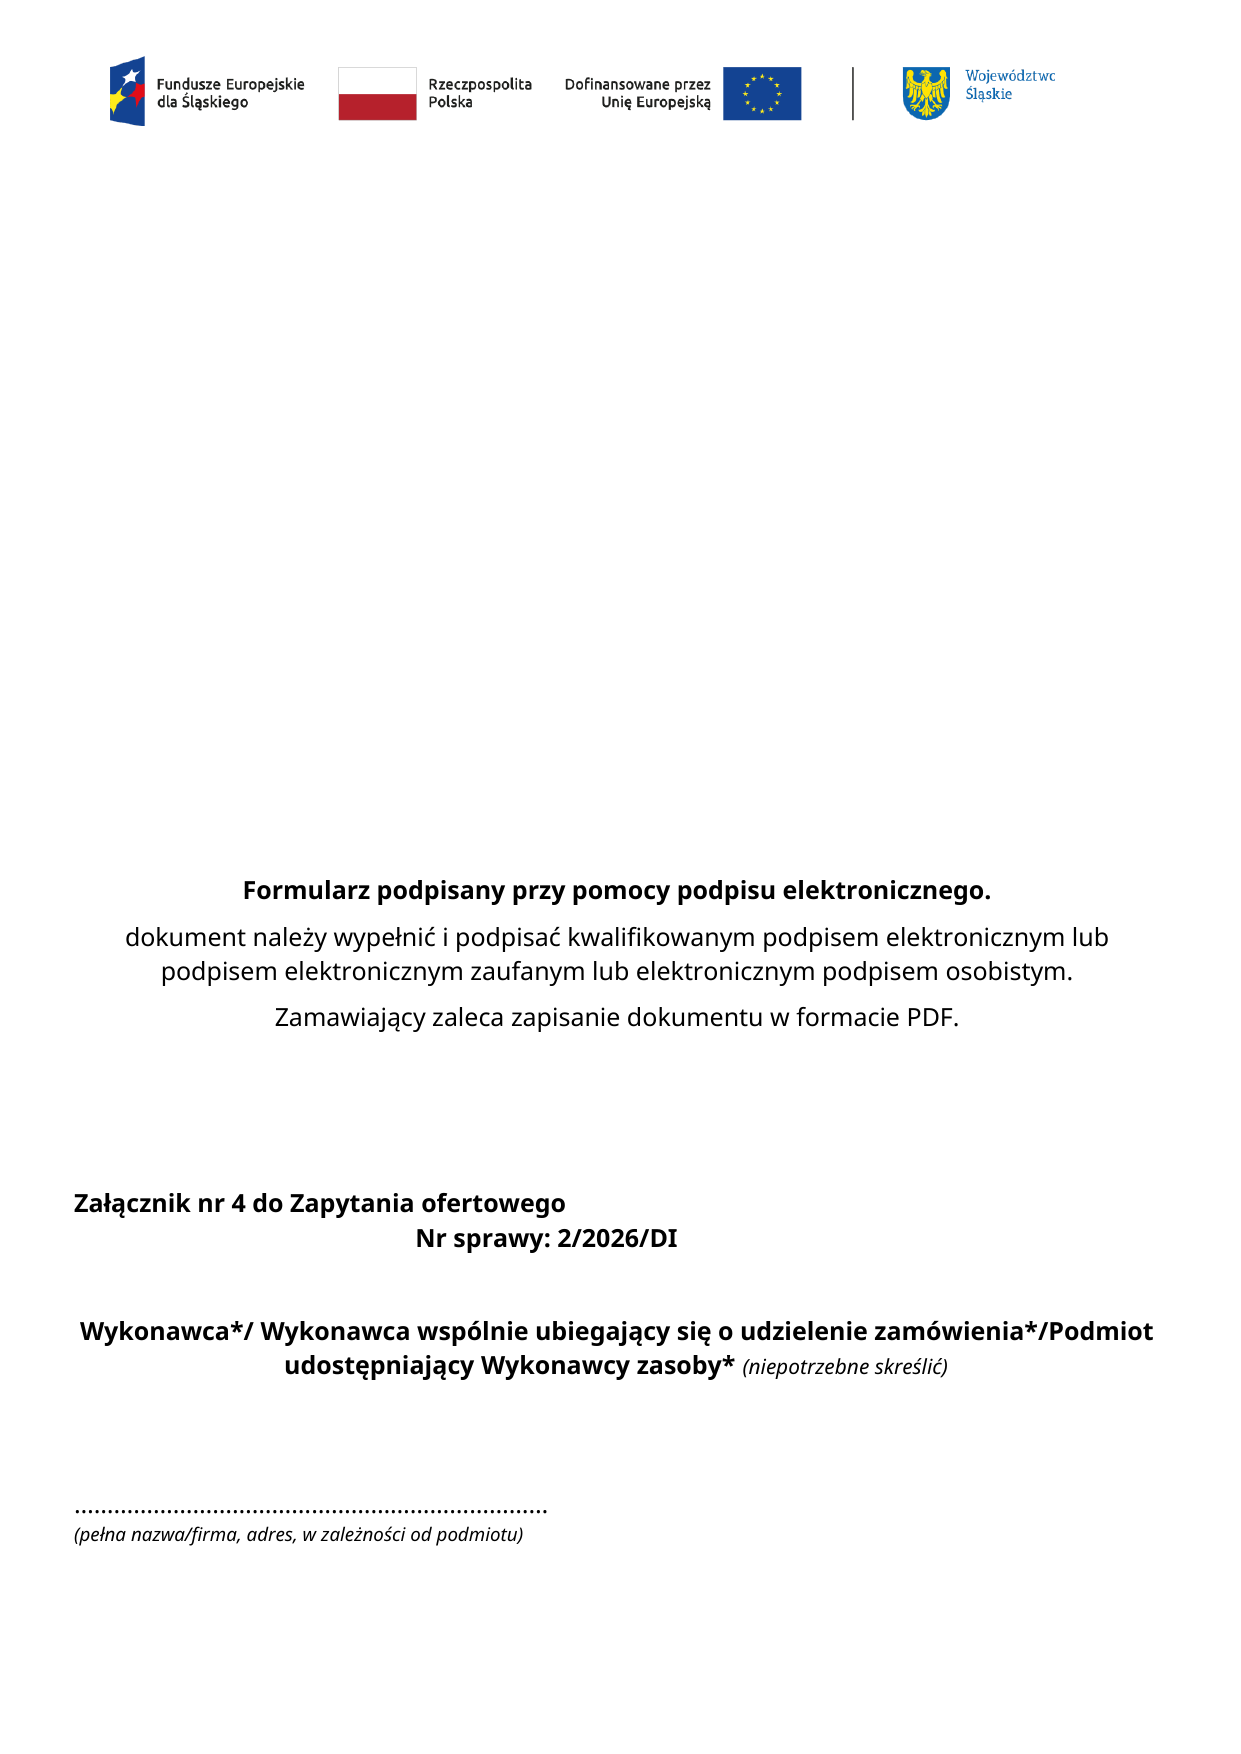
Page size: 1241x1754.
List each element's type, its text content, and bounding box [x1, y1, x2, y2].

text Załącznik nr 4 do Zapytania ofertowego Nr sprawy: 2/2026/DI [74, 1186, 1160, 1254]
text Formularz podpisany przy pomocy podpisu elektronicznego. [74, 873, 1160, 907]
text Wykonawca*/ Wykonawca wspólnie ubiegający się o udzielenie zamówienia*/Podmiot udostępniający Wykonawcy zasoby* (niepotrzebne skreślić) [74, 1313, 1160, 1381]
text ……………………………………………………………… [74, 1487, 1160, 1521]
text (pełna nazwa/firma, adres, w zależności od podmiotu) [74, 1521, 1160, 1547]
picture [110, 56, 1055, 126]
text Zamawiający zaleca zapisanie dokumentu w formacie PDF. [74, 1000, 1160, 1034]
text dokument należy wypełnić i podpisać kwalifikowanym podpisem elektronicznym lub podpisem elektronicznym zaufanym lub elektronicznym podpisem osobistym. [74, 919, 1160, 987]
